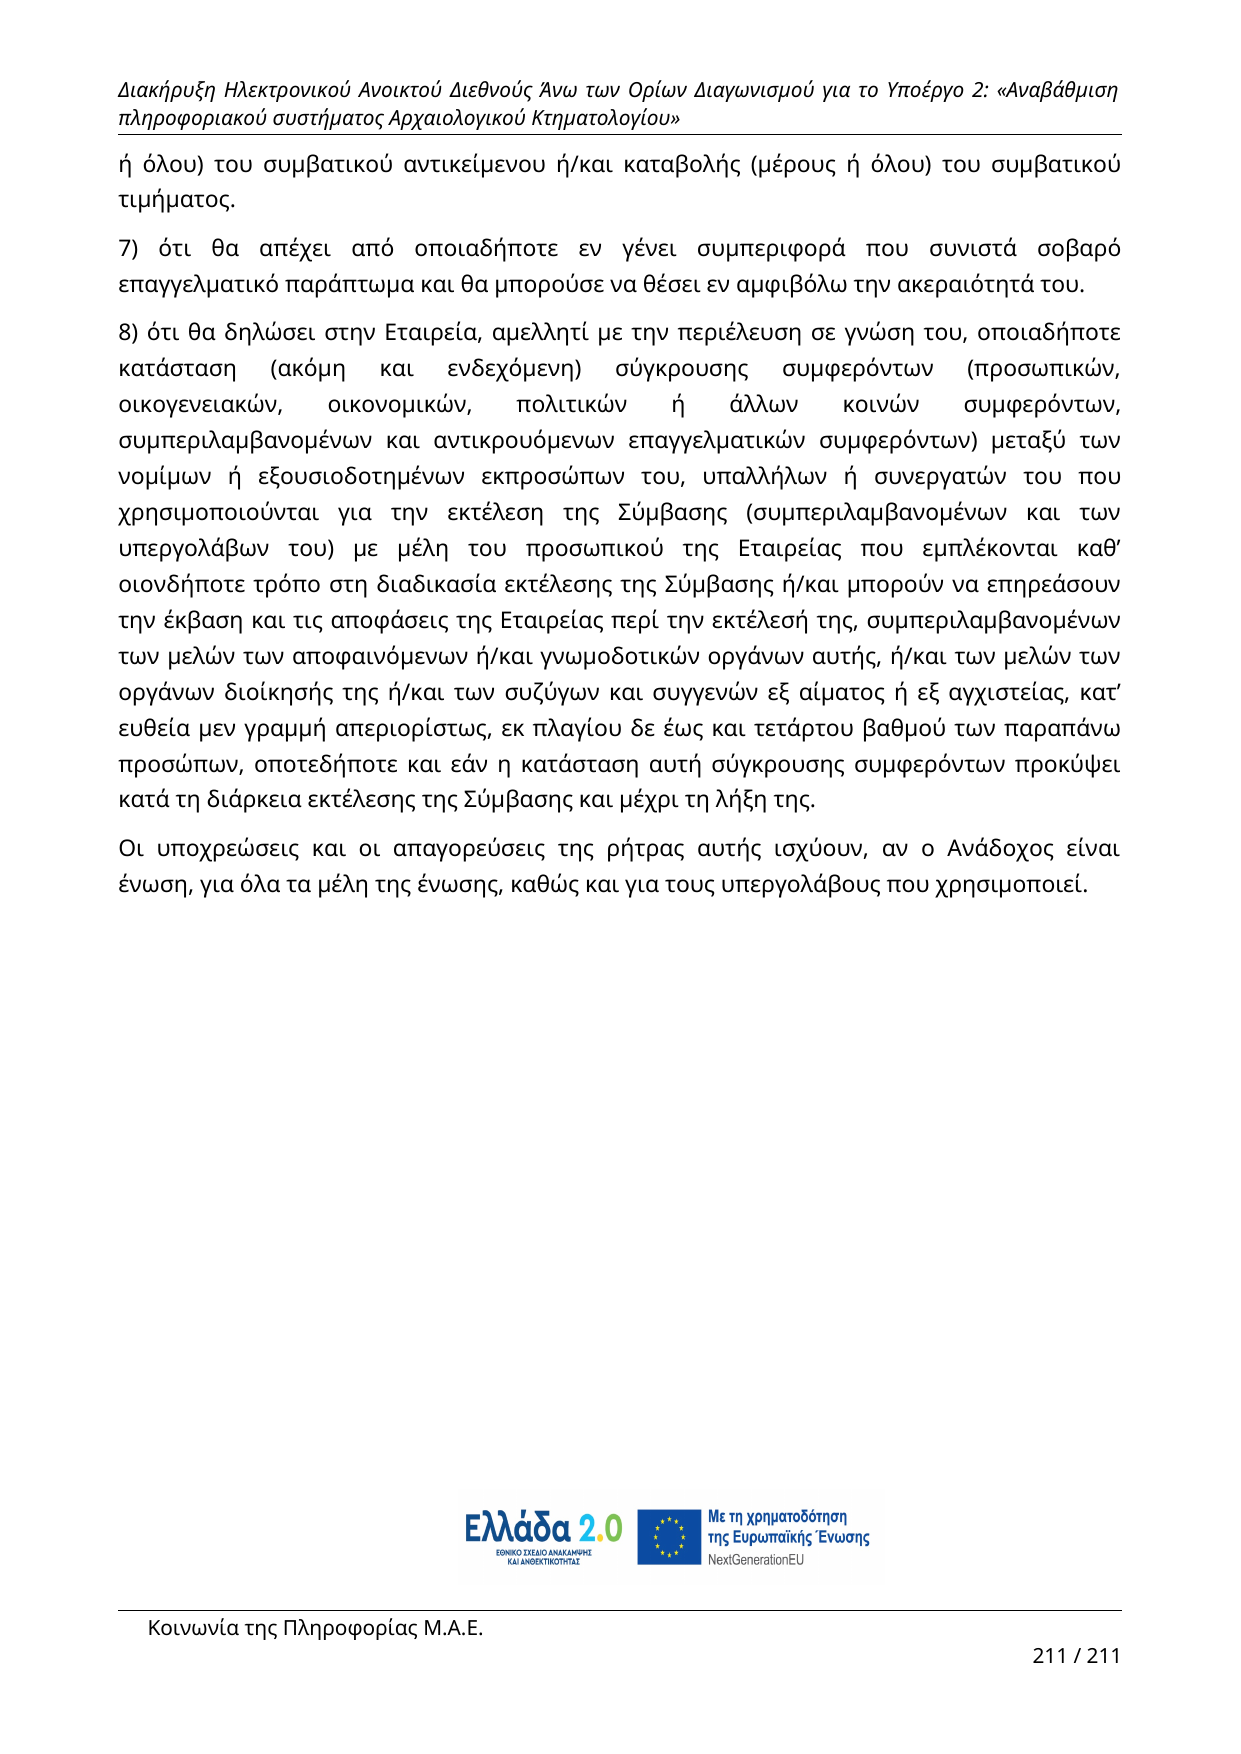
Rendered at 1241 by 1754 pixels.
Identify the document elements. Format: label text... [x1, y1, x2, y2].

text 8) ότι θα δηλώσει στην Εταιρεία, αμελλητί με την περιέλευση σε γνώση του, οποιαδήποτε κατάσταση (ακόμη και ενδεχόμενη) σύγκρουσης συμφερόντων (προσωπικών, οικογενειακών, οικονομικών, πολιτικών ή άλλων κοινών συμφερόντων, συμπεριλαμβανομένων και αντικρουόμενων επαγγελματικών συμφερόντων) μεταξύ των νομίμων ή εξουσιοδοτημένων εκπροσώπων του, υπαλλήλων ή συνεργατών του που χρησιμοποιούνται για την εκτέλεση της Σύμβασης (συμπεριλαμβανομένων και των υπεργολάβων του) με μέλη του προσωπικού της Εταιρείας που εμπλέκονται καθ’ οιονδήποτε τρόπο στη διαδικασία εκτέλεσης της Σύμβασης ή/και μπορούν να επηρεάσουν την έκβαση και τις αποφάσεις της Εταιρείας περί την εκτέλεσή της, συμπεριλαμβανομένων των μελών των αποφαινόμενων ή/και γνωμοδοτικών οργάνων αυτής, ή/και των μελών των οργάνων διοίκησής της ή/και των συζύγων και συγγενών εξ αίματος ή εξ αγχιστείας, κατ’ ευθεία μεν γραμμή απεριορίστως, εκ πλαγίου δε έως και τετάρτου βαθμού των παραπάνω προσώπων, οποτεδήποτε και εάν η κατάσταση αυτή σύγκρουσης συμφερόντων προκύψει κατά τη διάρκεια εκτέλεσης της Σύμβασης και μέχρι τη λήξη της. [118, 316, 1122, 815]
text 7) ότι θα απέχει από οποιαδήποτε εν γένει συμπεριφορά που συνιστά σοβαρό επαγγελματικό παράπτωμα και θα μπορούσε να θέσει εν αμφιβόλω την ακεραιότητά του. [118, 232, 1122, 299]
text Οι υποχρεώσεις και οι απαγορεύσεις της ρήτρας αυτής ισχύουν, αν ο Ανάδοχος είναι ένωση, για όλα τα μέλη της ένωσης, καθώς και για τους υπεργολάβους που χρησιμοποιεί. [118, 832, 1122, 899]
picture [457, 1489, 885, 1585]
